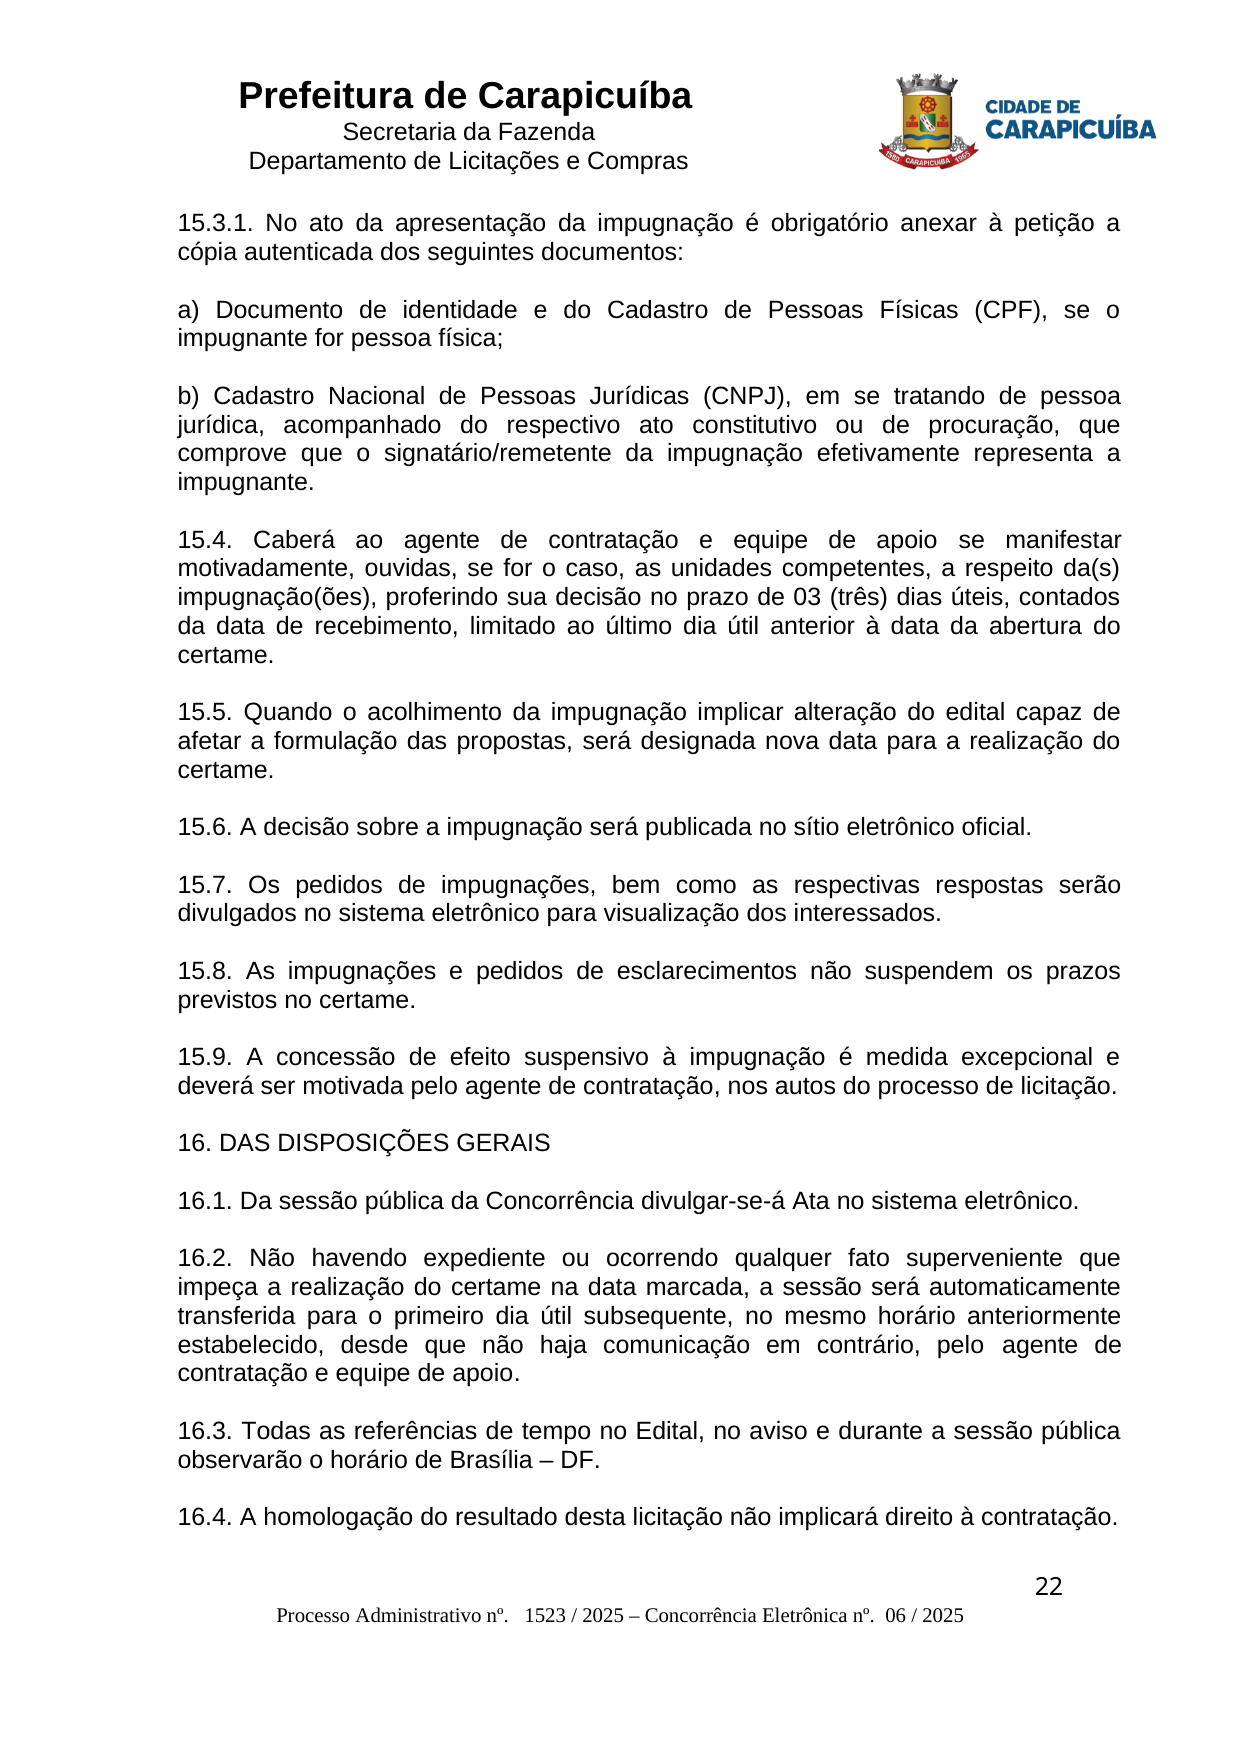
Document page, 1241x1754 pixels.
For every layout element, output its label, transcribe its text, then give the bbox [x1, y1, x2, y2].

text 16.2. Não havendo expediente ou ocorrendo qualquer fato superveniente que impeça a realização do certame na data marcada, a sessão será automaticamente transferida para o primeiro dia útil subsequente, no mesmo horário anteriormente estabelecido, desde que não haja comunicação em contrário, pelo agente de contratação e equipe de apoio. [177, 1243, 1122, 1387]
picture [877, 65, 1159, 172]
text b) Cadastro Nacional de Pessoas Jurídicas (CNPJ), em se tratando de pessoa jurídica, acompanhado do respectivo ato constitutivo ou de procuração, que comprove que o signatário/remetente da impugnação efetivamente representa a impugnante. [177, 381, 1122, 496]
text 15.7. Os pedidos de impugnações, bem como as respectivas respostas serão divulgados no sistema eletrônico para visualização dos interessados. [177, 870, 1122, 927]
text 15.9. A concessão de efeito suspensivo à impugnação é medida excepcional e deverá ser motivada pelo agente de contratação, nos autos do processo de licitação. [177, 1042, 1122, 1100]
text 16.3. Todas as referências de tempo no Edital, no aviso e durante a sessão pública observarão o horário de Brasília – DF. [177, 1416, 1122, 1473]
text 15.5. Quando o acolhimento da impugnação implicar alteração do edital capaz de afetar a formulação das propostas, será designada nova data para a realização do certame. [177, 697, 1122, 783]
text 16. DAS DISPOSIÇÕES GERAIS [177, 1128, 1122, 1157]
text 15.3.1. No ato da apresentação da impugnação é obrigatório anexar à petição a cópia autenticada dos seguintes documentos: [177, 208, 1122, 266]
text 15.8. As impugnações e pedidos de esclarecimentos não suspendem os prazos previstos no certame. [177, 956, 1122, 1013]
text 16.1. Da sessão pública da Concorrência divulgar-se-á Ata no sistema eletrônico. [177, 1186, 1122, 1215]
text 15.4. Caberá ao agente de contratação e equipe de apoio se manifestar motivadamente, ouvidas, se for o caso, as unidades competentes, a respeito da(s) impugnação(ões), proferindo sua decisão no prazo de 03 (três) dias úteis, contados da data de recebimento, limitado ao último dia útil anterior à data da abertura do certame. [177, 525, 1122, 668]
text 15.6. A decisão sobre a impugnação será publicada no sítio eletrônico oficial. [177, 812, 1122, 841]
text 16.4. A homologação do resultado desta licitação não implicará direito à contratação. [177, 1502, 1122, 1531]
text a) Documento de identidade e do Cadastro de Pessoas Físicas (CPF), se o impugnante for pessoa física; [177, 295, 1122, 352]
